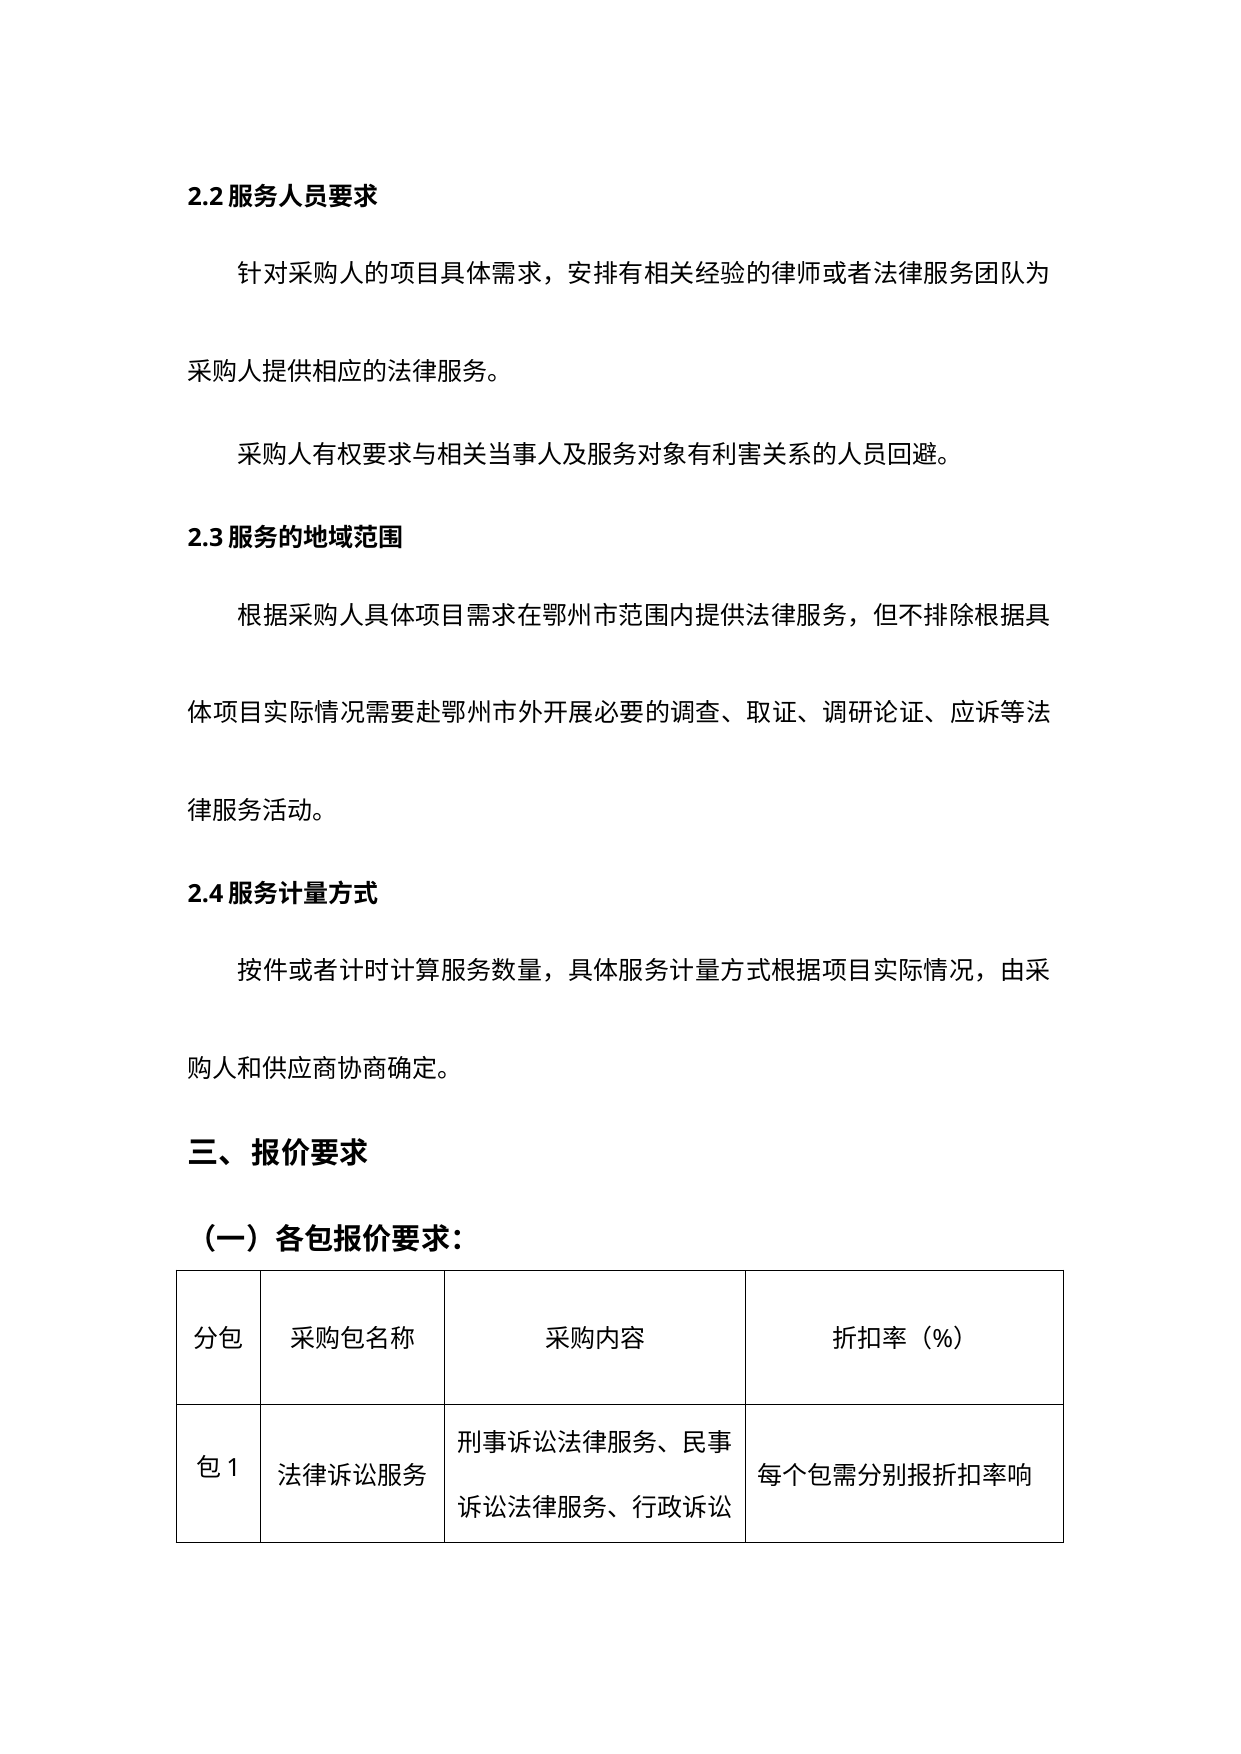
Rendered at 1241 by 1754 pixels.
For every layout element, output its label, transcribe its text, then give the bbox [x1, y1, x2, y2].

table_header 分包 [177, 1271, 260, 1404]
text 根据采购人具体项目需求在鄂州市范围内提供法律服务，但不排除根据具体项目实际情况需要赴鄂州市外开展必要的调查、取证、调研论证、应诉等法律服务活动。 [187, 581, 1053, 841]
table_cell 包1 [177, 1405, 260, 1542]
table_header 采购内容 [445, 1271, 745, 1404]
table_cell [746, 1405, 1063, 1542]
text 针对采购人的项目具体需求，安排有相关经验的律师或者法律服务团队为采购人提供相应的法律服务。 [187, 239, 1053, 402]
list （一）各包报价要求： [187, 1204, 1053, 1269]
text 2.2服务人员要求 [187, 162, 1053, 227]
text 采购人有权要求与相关当事人及服务对象有利害关系的人员回避。 [187, 420, 1053, 485]
table_header 采购包名称 [261, 1271, 444, 1404]
text 2.4服务计量方式 [187, 859, 1053, 924]
table_header 折扣率（%） [746, 1271, 1063, 1404]
text 按件或者计时计算服务数量，具体服务计量方式根据项目实际情况，由采购人和供应商协商确定。 [187, 936, 1053, 1099]
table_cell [445, 1405, 745, 1542]
table_cell 法律诉讼服务 [261, 1405, 444, 1542]
subtitle 报价要求 [187, 1117, 1053, 1182]
text 2.3服务的地域范围 [187, 503, 1053, 568]
